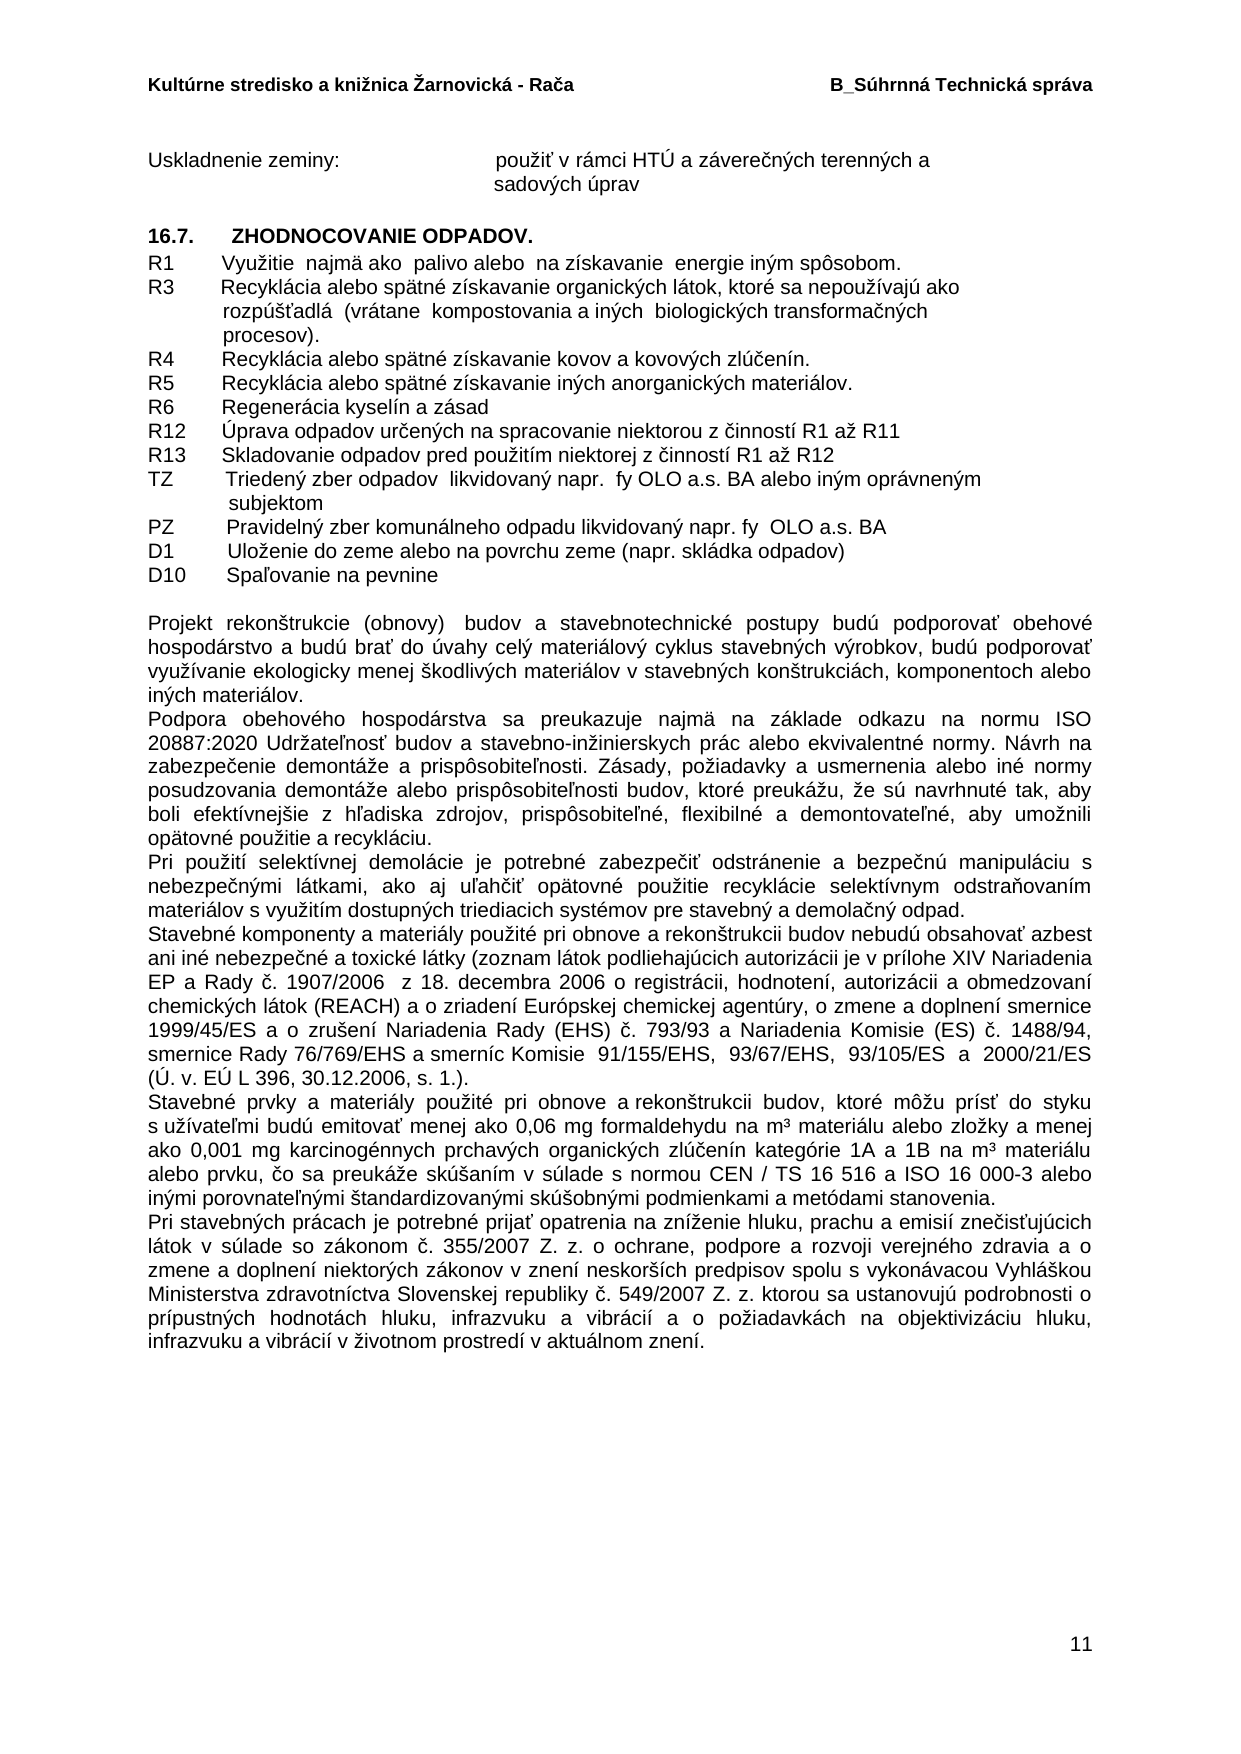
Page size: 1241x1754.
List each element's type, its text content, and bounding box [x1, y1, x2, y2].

text R5 Recyklácia alebo spätné získavanie iných anorganických materiálov. [148, 371, 1093, 395]
text R4 Recyklácia alebo spätné získavanie kovov a kovových zlúčenín. [148, 347, 1093, 371]
text procesov). [148, 323, 1093, 347]
text subjektom [148, 491, 1093, 515]
text R12 Úprava odpadov určených na spracovanie niektorou z činností R1 až R11 [148, 419, 1093, 443]
text R1 Využitie najmä ako palivo alebo na získavanie energie iným spôsobom. [148, 251, 1093, 275]
text ZHODNOCOVANIE ODPADOV. [148, 224, 1093, 248]
text sadových úprav [148, 172, 1093, 196]
text R6 Regenerácia kyselín a zásad [148, 395, 1093, 419]
text Projekt rekonštrukcie (obnovy) budov a stavebnotechnické postupy budú podporovať obehové hospodárstvo a budú brať do úvahy celý materiálový cyklus stavebných výrobkov, budú podporovať využívanie ekologicky menej škodlivých materiálov v stavebných konštrukciách, komponentoch alebo iných materiálov. [148, 611, 1093, 706]
text TZ Triedený zber odpadov likvidovaný napr. fy OLO a.s. BA alebo iným oprávneným [148, 467, 1093, 491]
text R13 Skladovanie odpadov pred použitím niektorej z činností R1 až R12 [148, 443, 1093, 467]
text R3 Recyklácia alebo spätné získavanie organických látok, ktoré sa nepoužívajú ako [148, 275, 1093, 299]
text Uskladnenie zeminy: použiť v rámci HTÚ a záverečných terenných a [148, 148, 1093, 172]
text D10 Spaľovanie na pevnine [148, 563, 1093, 587]
text Stavebné prvky a materiály použité pri obnove a rekonštrukcii budov, ktoré môžu prísť do styku s užívateľmi budú emitovať menej ako 0,06 mg formaldehydu na m³ materiálu alebo zložky a menej ako 0,001 mg karcinogénnych prchavých organických zlúčenín kategórie 1A a 1B na m³ materiálu alebo prvku, čo sa preukáže skúšaním v súlade s normou CEN / TS 16 516 a ISO 16 000-3 alebo inými porovnateľnými štandardizovanými skúšobnými podmienkami a metódami stanovenia. [148, 1090, 1093, 1209]
text Stavebné komponenty a materiály použité pri obnove a rekonštrukcii budov nebudú obsahovať azbest ani iné nebezpečné a toxické látky (zoznam látok podliehajúcich autorizácii je v prílohe XIV Nariadenia EP a Rady č. 1907/2006 z 18. decembra 2006 o registrácii, hodnotení, autorizácii a obmedzovaní chemických látok (REACH) a o zriadení Európskej chemickej agentúry, o zmene a doplnení smernice 1999/45/ES a o zrušení Nariadenia Rady (EHS) č. 793/93 a Nariadenia Komisie (ES) č. 1488/94, smernice Rady 76/769/EHS a smerníc Komisie 91/155/EHS, 93/67/EHS, 93/105/ES a 2000/21/ES (Ú. v. EÚ L 396, 30.12.2006, s. 1.). [148, 922, 1093, 1090]
text Podpora obehového hospodárstva sa preukazuje najmä na základe odkazu na normu ISO 20887:2020 Udržateľnosť budov a stavebno-inžinierskych prác alebo ekvivalentné normy. Návrh na zabezpečenie demontáže a prispôsobiteľnosti. Zásady, požiadavky a usmernenia alebo iné normy posudzovania demontáže alebo prispôsobiteľnosti budov, ktoré preukážu, že sú navrhnuté tak, aby boli efektívnejšie z hľadiska zdrojov, prispôsobiteľné, flexibilné a demontovateľné, aby umožnili opätovné použitie a recykláciu. [148, 706, 1093, 850]
text Pri použití selektívnej demolácie je potrebné zabezpečiť odstránenie a bezpečnú manipuláciu s nebezpečnými látkami, ako aj uľahčiť opätovné použitie recyklácie selektívnym odstraňovaním materiálov s využitím dostupných triediacich systémov pre stavebný a demolačný odpad. [148, 850, 1093, 922]
text PZ Pravidelný zber komunálneho odpadu likvidovaný napr. fy OLO a.s. BA [148, 515, 1093, 539]
text rozpúšťadlá (vrátane kompostovania a iných biologických transformačných [148, 299, 1093, 323]
text D1 Uloženie do zeme alebo na povrchu zeme (napr. skládka odpadov) [148, 539, 1093, 563]
text Pri stavebných prácach je potrebné prijať opatrenia na zníženie hluku, prachu a emisií znečisťujúcich látok v súlade so zákonom č. 355/2007 Z. z. o ochrane, podpore a rozvoji verejného zdravia a o zmene a doplnení niektorých zákonov v znení neskorších predpisov spolu s vykonávacou Vyhláškou Ministerstva zdravotníctva Slovenskej republiky č. 549/2007 Z. z. ktorou sa ustanovujú podrobnosti o prípustných hodnotách hluku, infrazvuku a vibrácií a o požiadavkách na objektivizáciu hluku, infrazvuku a vibrácií v životnom prostredí v aktuálnom znení. [148, 1209, 1093, 1353]
